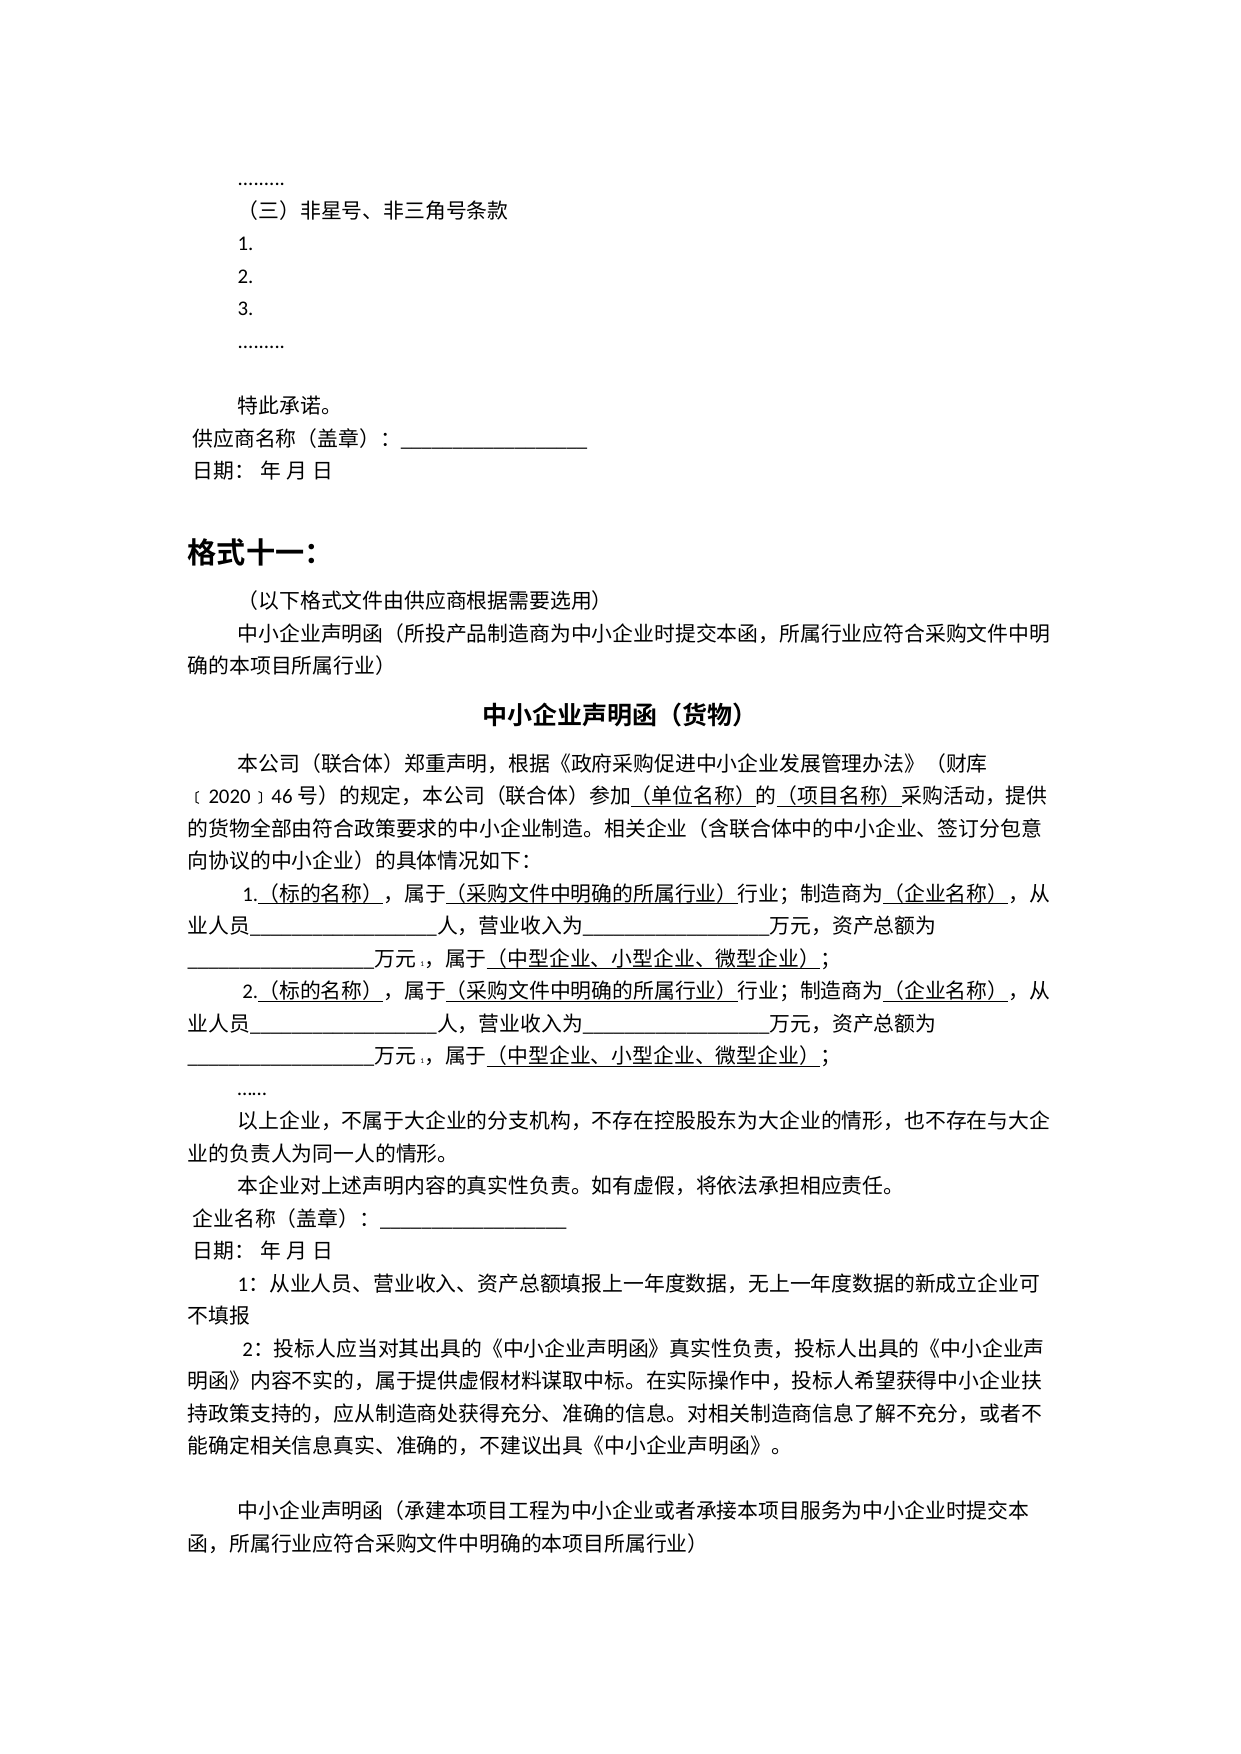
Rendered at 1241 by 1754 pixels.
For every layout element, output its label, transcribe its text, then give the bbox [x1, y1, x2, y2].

text （以下格式文件由供应商根据需要选用） [187, 584, 1053, 617]
text ......... [187, 162, 1053, 194]
text …… [187, 1072, 1053, 1104]
text 日期： 年 月 日 [187, 454, 1053, 487]
text 企业名称（盖章）：__________________ [187, 1202, 1053, 1234]
text 1.（标的名称），属于（采购文件中明确的所属行业）行业；制造商为（企业名称），从业人员__________________人，营业收入为__________________万元，资产总额为__________________万元1，属于（中型企业、小型企业、微型企业）； [187, 877, 1053, 974]
text 2.（标的名称），属于（采购文件中明确的所属行业）行业；制造商为（企业名称），从业人员__________________人，营业收入为__________________万元，资产总额为__________________万元1，属于（中型企业、小型企业、微型企业）； [187, 974, 1053, 1072]
text 2. [187, 259, 1053, 292]
text 供应商名称（盖章）：__________________ [187, 422, 1053, 454]
text 1：从业人员、营业收入、资产总额填报上一年度数据，无上一年度数据的新成立企业可不填报 [187, 1267, 1053, 1332]
text 2：投标人应当对其出具的《中小企业声明函》真实性负责，投标人出具的《中小企业声明函》内容不实的，属于提供虚假材料谋取中标。在实际操作中，投标人希望获得中小企业扶持政策支持的，应从制造商处获得充分、准确的信息。对相关制造商信息了解不充分，或者不能确定相关信息真实、准确的，不建议出具《中小企业声明函》。 [187, 1332, 1053, 1462]
text 1. [187, 227, 1053, 259]
text 3. [187, 292, 1053, 324]
text ......... [187, 324, 1053, 389]
text （三）非星号、非三角号条款 [187, 194, 1053, 227]
text 日期： 年 月 日 [187, 1234, 1053, 1267]
text 本公司（联合体）郑重声明，根据《政府采购促进中小企业发展管理办法》（财库﹝2020﹞46 号）的规定，本公司（联合体）参加（单位名称）的（项目名称）采购活动，提供的货物全部由符合政策要求的中小企业制造。相关企业（含联合体中的中小企业、签订分包意向协议的中小企业）的具体情况如下： [187, 747, 1053, 877]
text 本企业对上述声明内容的真实性负责。如有虚假，将依法承担相应责任。 [187, 1169, 1053, 1202]
text 中小企业声明函（所投产品制造商为中小企业时提交本函，所属行业应符合采购文件中明确的本项目所属行业） [187, 617, 1053, 682]
text 以上企业，不属于大企业的分支机构，不存在控股股东为大企业的情形，也不存在与大企业的负责人为同一人的情形。 [187, 1104, 1053, 1169]
text 特此承诺。 [187, 389, 1053, 422]
text 格式十一： [187, 519, 1053, 584]
text 中小企业声明函（承建本项目工程为中小企业或者承接本项目服务为中小企业时提交本函，所属行业应符合采购文件中明确的本项目所属行业） [187, 1494, 1053, 1559]
text 中小企业声明函（货物） [187, 682, 1053, 747]
